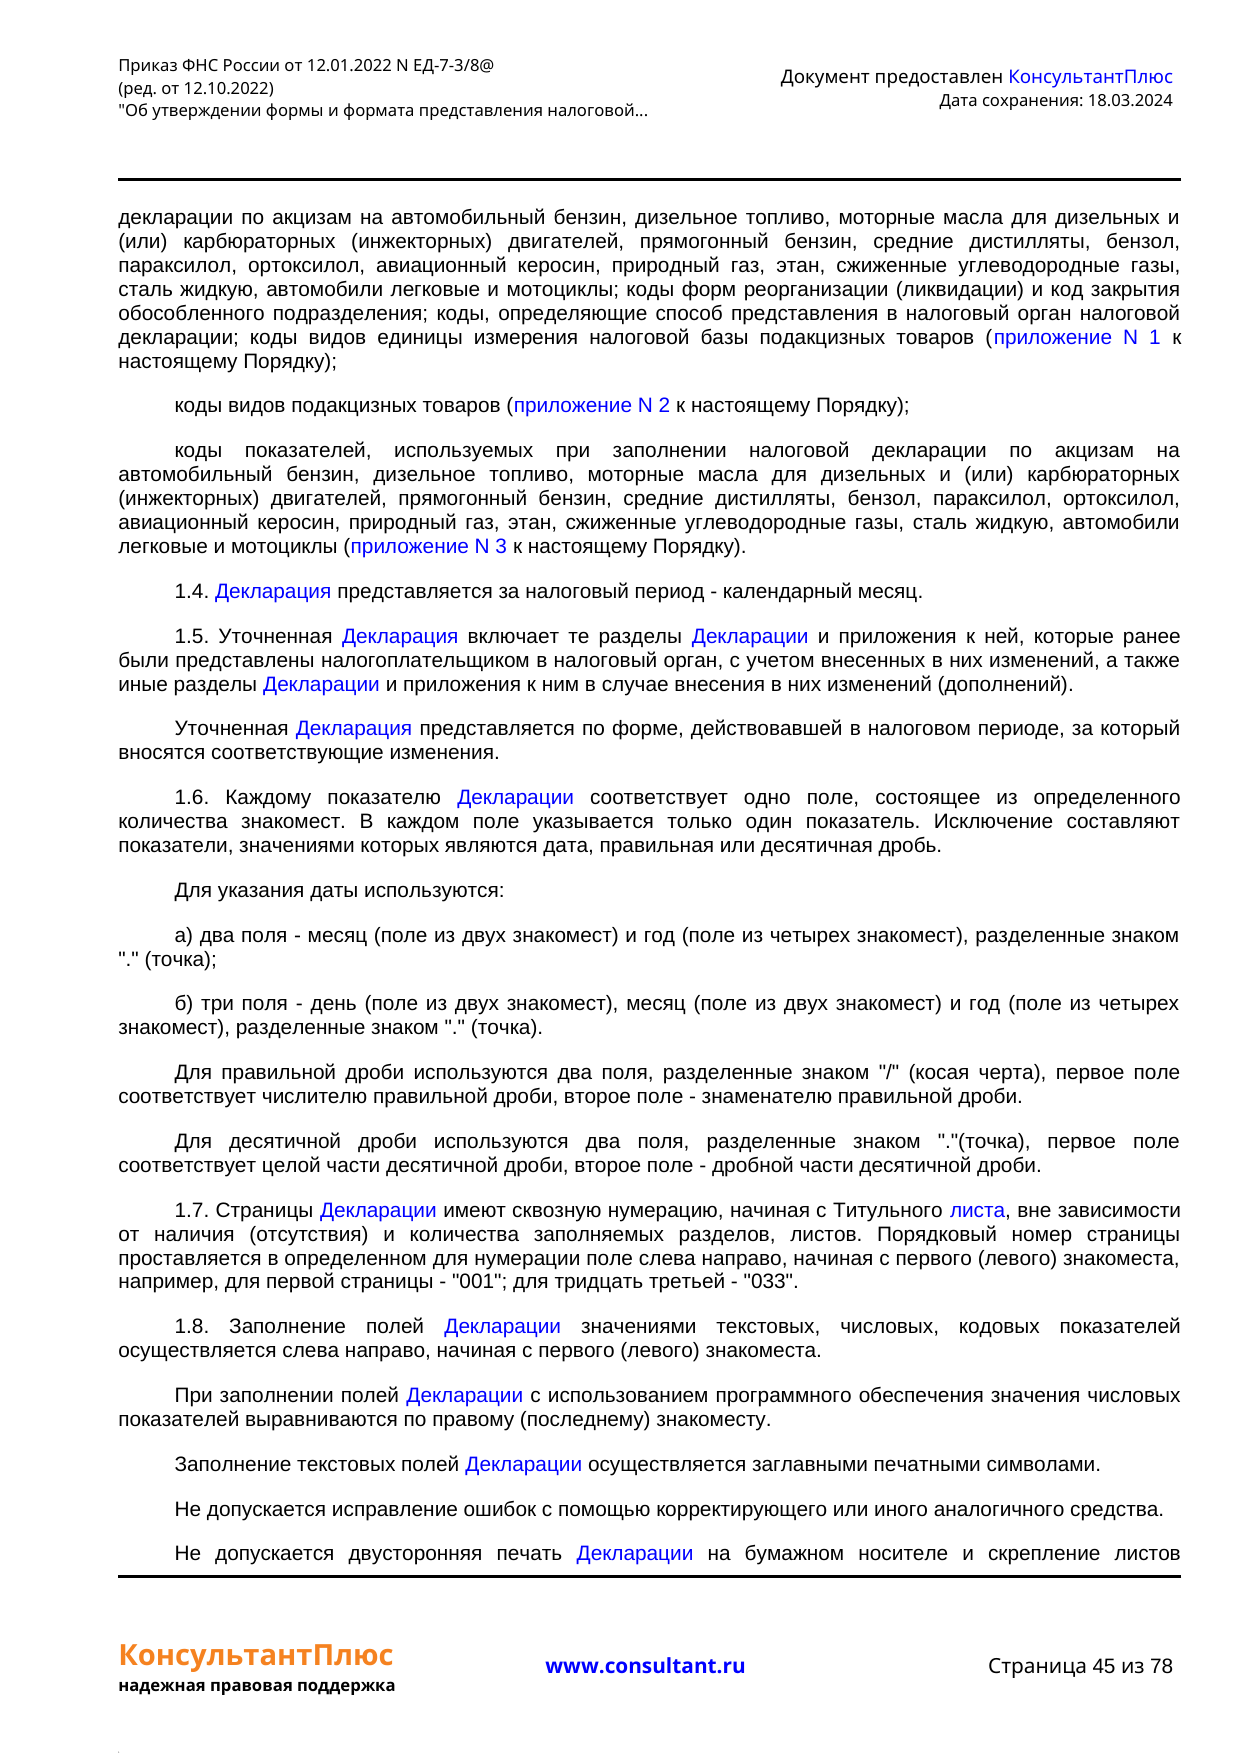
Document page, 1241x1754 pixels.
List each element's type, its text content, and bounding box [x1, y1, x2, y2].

text Для десятичной дроби используются два поля, разделенные знаком "."(точка), первое поле соответствует целой части десятичной дроби, второе поле - дробной части десятичной дроби. [118, 1129, 1181, 1177]
text При заполнении полей Декларации с использованием программного обеспечения значения числовых показателей выравниваются по правому (последнему) знакоместу. [118, 1383, 1181, 1431]
text 1.6. Каждому показателю Декларации соответствует одно поле, состоящее из определенного количества знакомест. В каждом поле указывается только один показатель. Исключение составляют показатели, значениями которых являются дата, правильная или десятичная дробь. [118, 785, 1181, 857]
text 1.7. Страницы Декларации имеют сквозную нумерацию, начиная с Титульного листа, вне зависимости от наличия (отсутствия) и количества заполняемых разделов, листов. Порядковый номер страницы проставляется в определенном для нумерации поле слева направо, начиная с первого (левого) знакоместа, например, для первой страницы - "001"; для тридцать третьей - "033". [118, 1197, 1181, 1293]
text б) три поля - день (поле из двух знакомест), месяц (поле из двух знакомест) и год (поле из четырех знакомест), разделенные знаком "." (точка). [118, 991, 1181, 1039]
text Не допускается исправление ошибок с помощью корректирующего или иного аналогичного средства. [118, 1496, 1181, 1520]
text 1.4. Декларация представляется за налоговый период - календарный месяц. [118, 579, 1181, 603]
text коды показателей, используемых при заполнении налоговой декларации по акцизам на автомобильный бензин, дизельное топливо, моторные масла для дизельных и (или) карбюраторных (инжекторных) двигателей, прямогонный бензин, средние дистилляты, бензол, параксилол, ортоксилол, авиационный керосин, природный газ, этан, сжиженные углеводородные газы, сталь жидкую, автомобили легковые и мотоциклы (приложение N 3 к настоящему Порядку). [118, 438, 1181, 558]
text Уточненная Декларация представляется по форме, действовавшей в налоговом периоде, за который вносятся соответствующие изменения. [118, 716, 1181, 764]
text а) два поля - месяц (поле из двух знакомест) и год (поле из четырех знакомест), разделенные знаком "." (точка); [118, 922, 1181, 970]
text 1.8. Заполнение полей Декларации значениями текстовых, числовых, кодовых показателей осуществляется слева направо, начиная с первого (левого) знакоместа. [118, 1314, 1181, 1362]
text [118, 1541, 1181, 1565]
text Для указания даты используются: [118, 878, 1181, 902]
text Для правильной дроби используются два поля, разделенные знаком "/" (косая черта), первое поле соответствует числителю правильной дроби, второе поле - знаменателю правильной дроби. [118, 1060, 1181, 1108]
text коды видов подакцизных товаров (приложение N 2 к настоящему Порядку); [118, 393, 1181, 417]
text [118, 205, 1181, 372]
text Заполнение текстовых полей Декларации осуществляется заглавными печатными символами. [118, 1452, 1181, 1476]
text 1.5. Уточненная Декларация включает те разделы Декларации и приложения к ней, которые ранее были представлены налогоплательщиком в налоговый орган, с учетом внесенных в них изменений, а также иные разделы Декларации и приложения к ним в случае внесения в них изменений (дополнений). [118, 623, 1181, 695]
